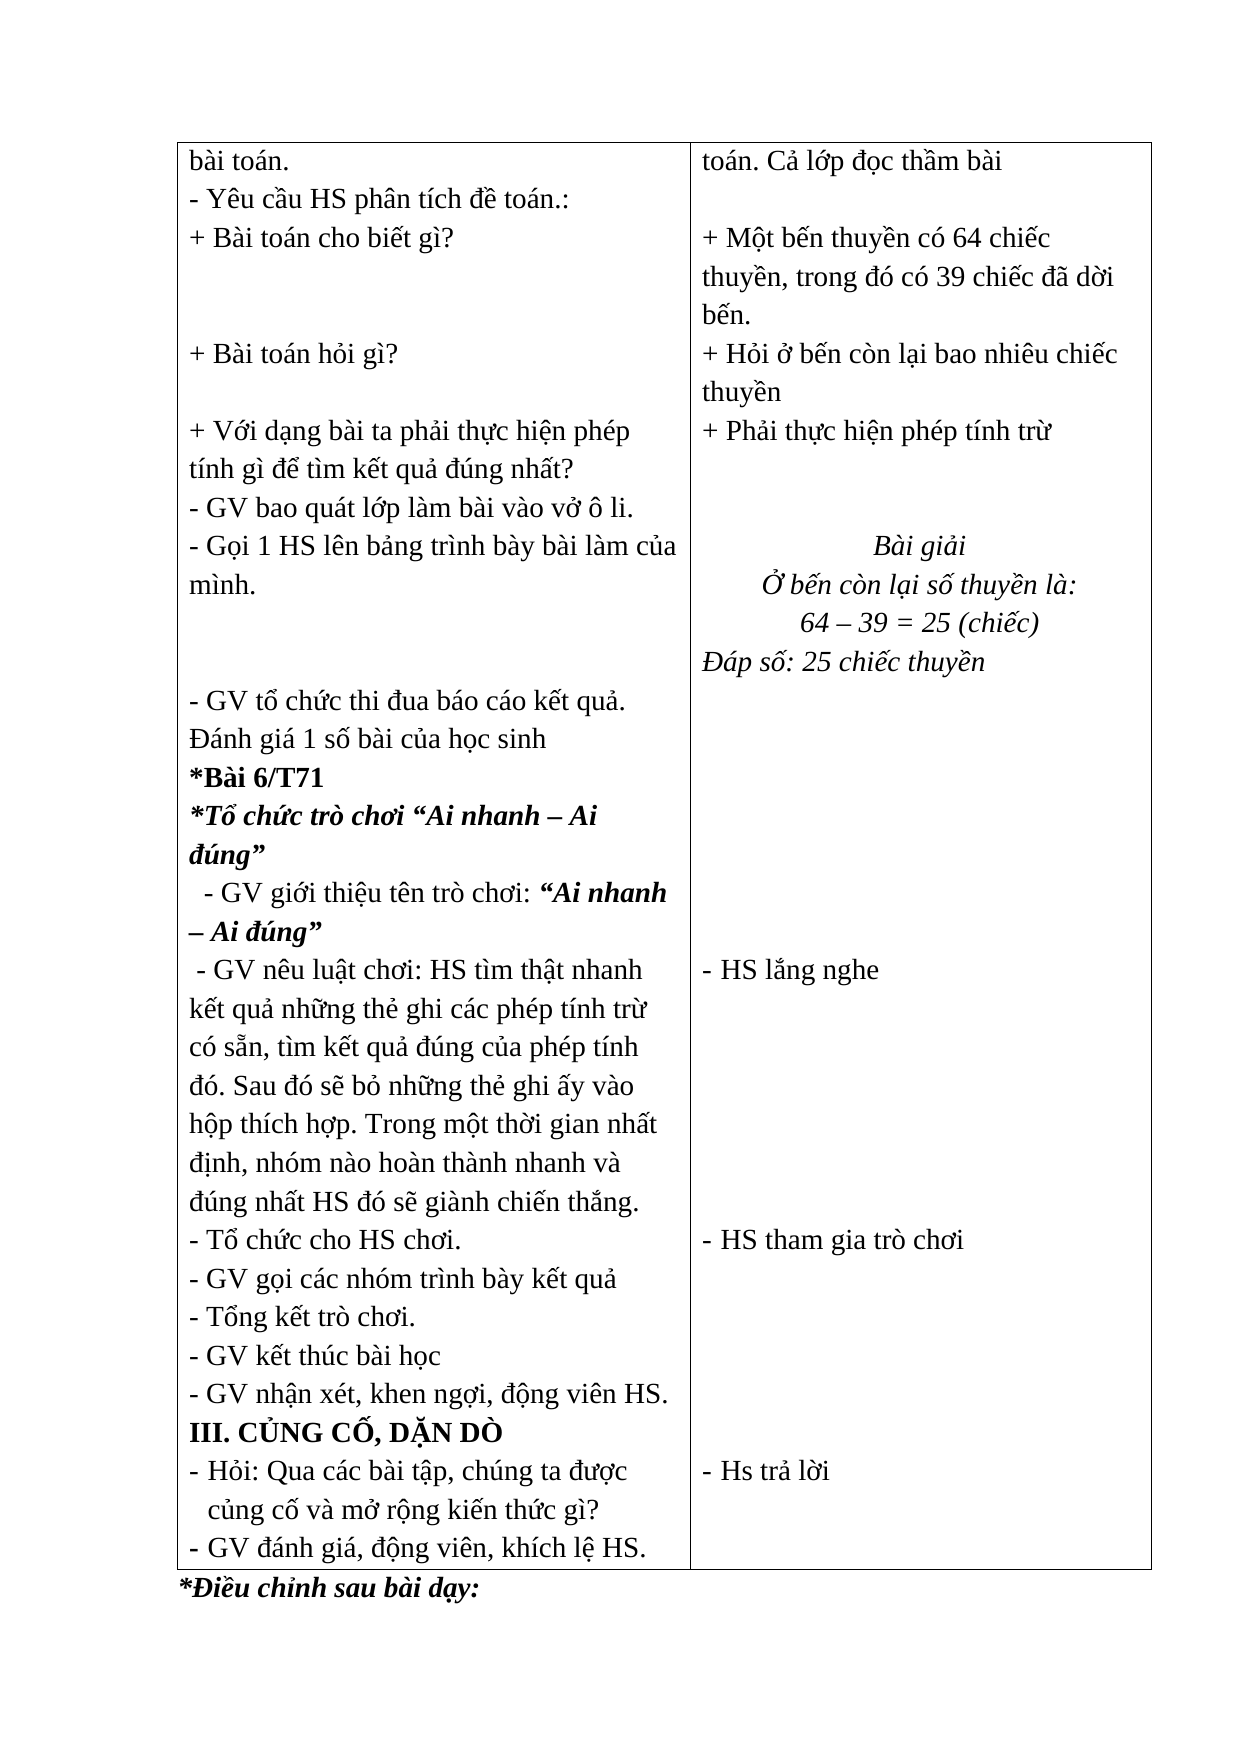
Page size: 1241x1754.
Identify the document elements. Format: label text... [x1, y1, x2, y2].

text *Điều chỉnh sau bài dạy: [177, 1570, 1152, 1604]
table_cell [178, 143, 690, 1569]
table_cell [691, 143, 1151, 1569]
